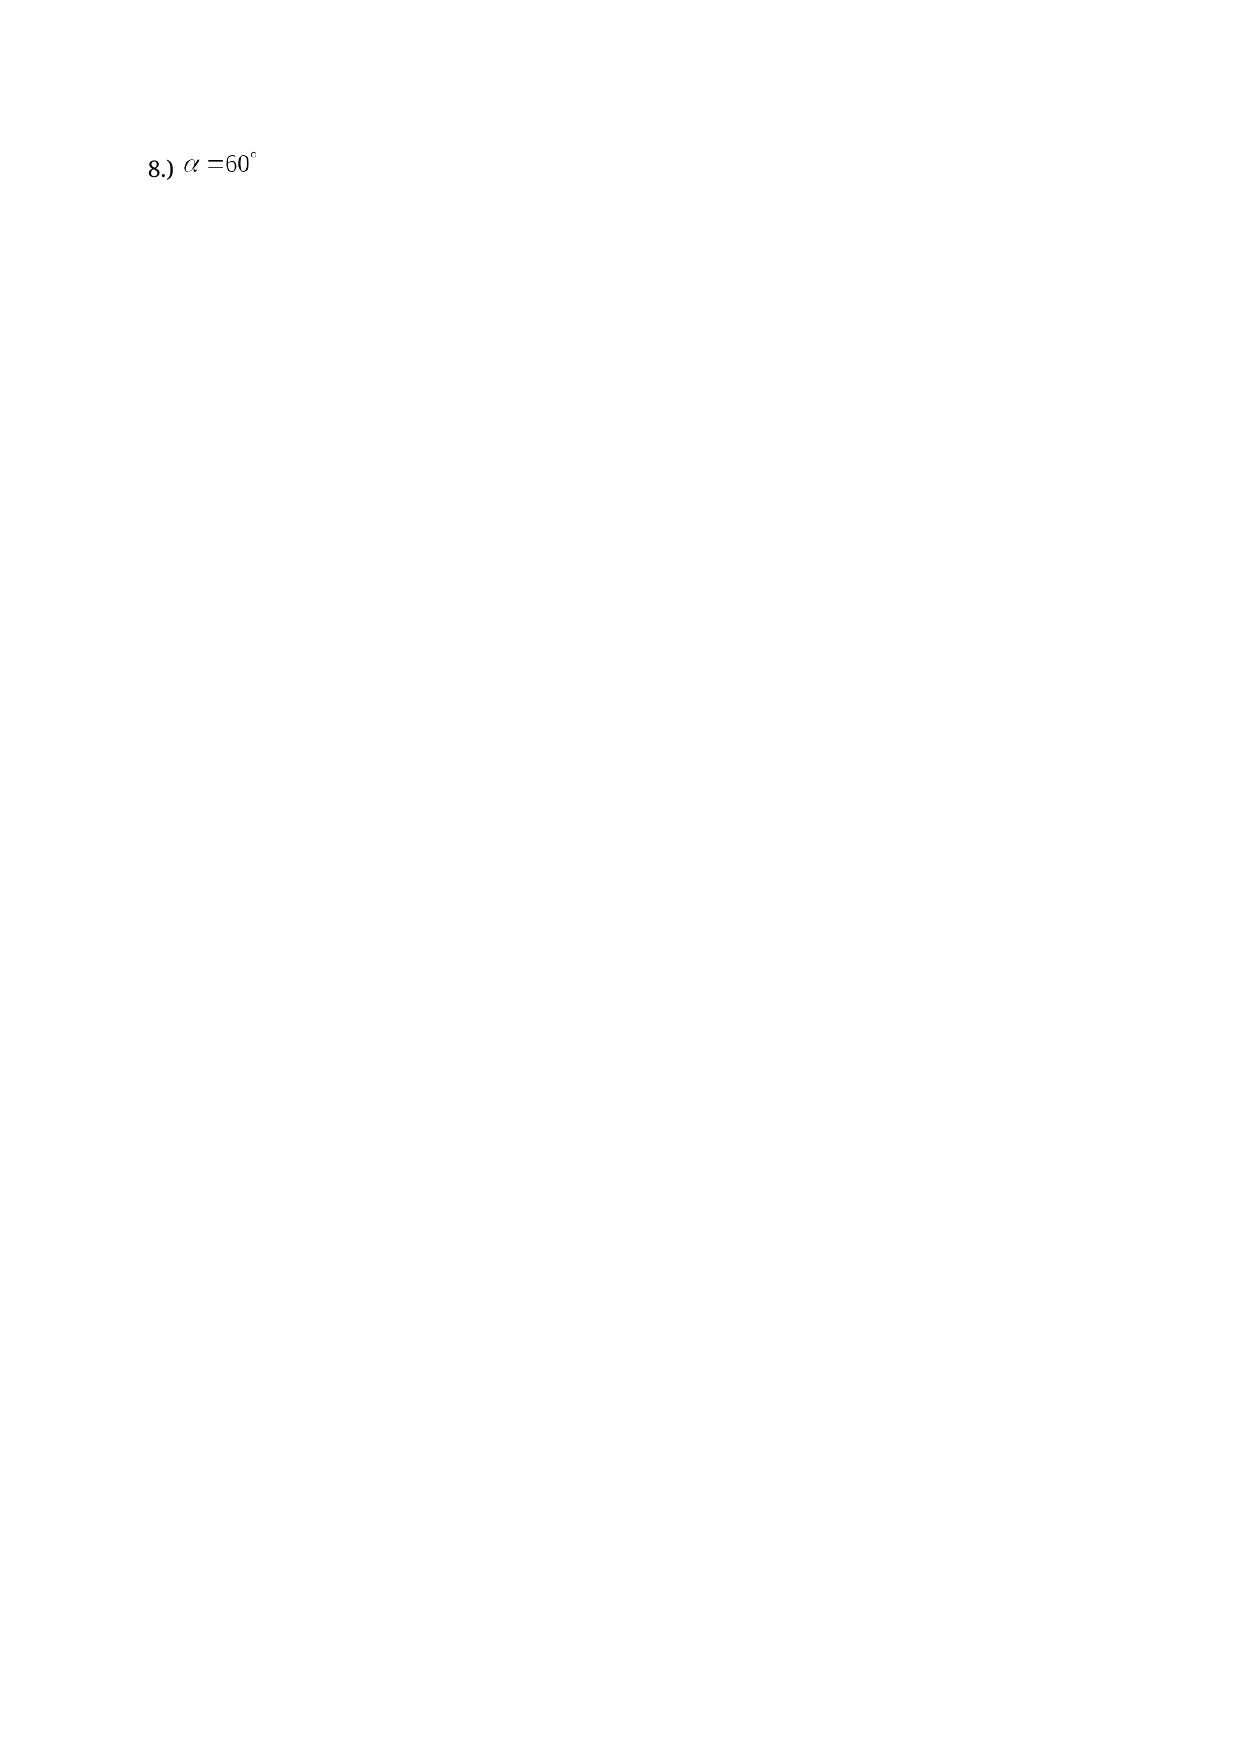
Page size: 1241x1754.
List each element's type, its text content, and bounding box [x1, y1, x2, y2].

text 8.) [148, 148, 1093, 184]
